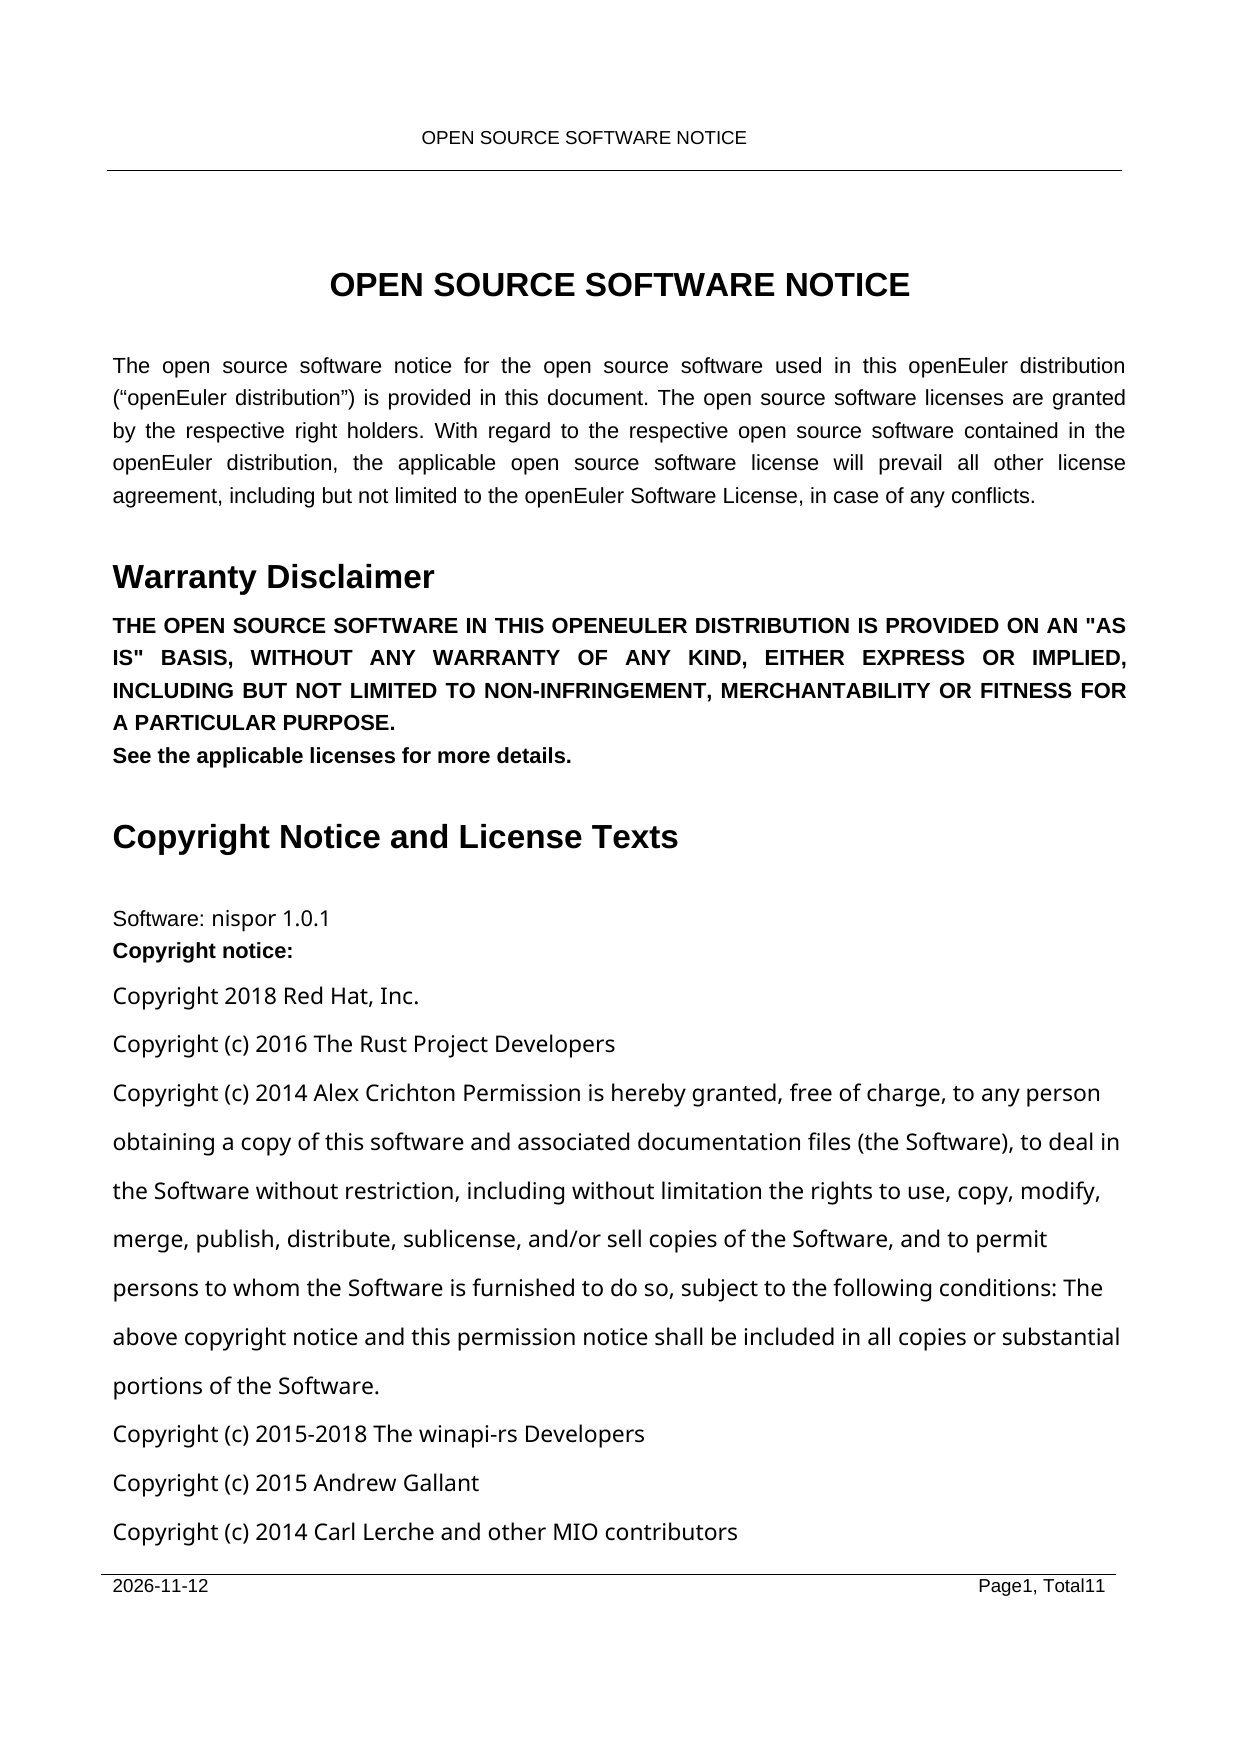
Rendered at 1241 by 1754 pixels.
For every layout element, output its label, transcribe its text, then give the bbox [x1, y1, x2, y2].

text Copyright notice: [112, 934, 1128, 966]
text OPEN SOURCE SOFTWARE NOTICE [112, 251, 1128, 316]
text THE OPEN SOURCE SOFTWARE IN THIS OPENEULER DISTRIBUTION IS PROVIDED ON AN "AS IS" BASIS, WITHOUT ANY WARRANTY OF ANY KIND, EITHER EXPRESS OR IMPLIED, INCLUDING BUT NOT LIMITED TO NON-INFRINGEMENT, MERCHANTABILITY OR FITNESS FOR A PARTICULAR PURPOSE. See the applicable licenses for more details. [112, 609, 1128, 771]
text Copyright Notice and License Texts [112, 804, 1128, 869]
text Software: nispor 1.0.1 [112, 901, 1128, 934]
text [112, 979, 1128, 1548]
text The open source software notice for the open source software used in this openEuler distribution (“openEuler distribution”) is provided in this document. The open source software licenses are granted by the respective right holders. With regard to the respective open source software contained in the openEuler distribution, the applicable open source software license will prevail all other license agreement, including but not limited to the openEuler Software License, in case of any conflicts. [112, 349, 1128, 511]
text Warranty Disclaimer [112, 544, 1128, 609]
